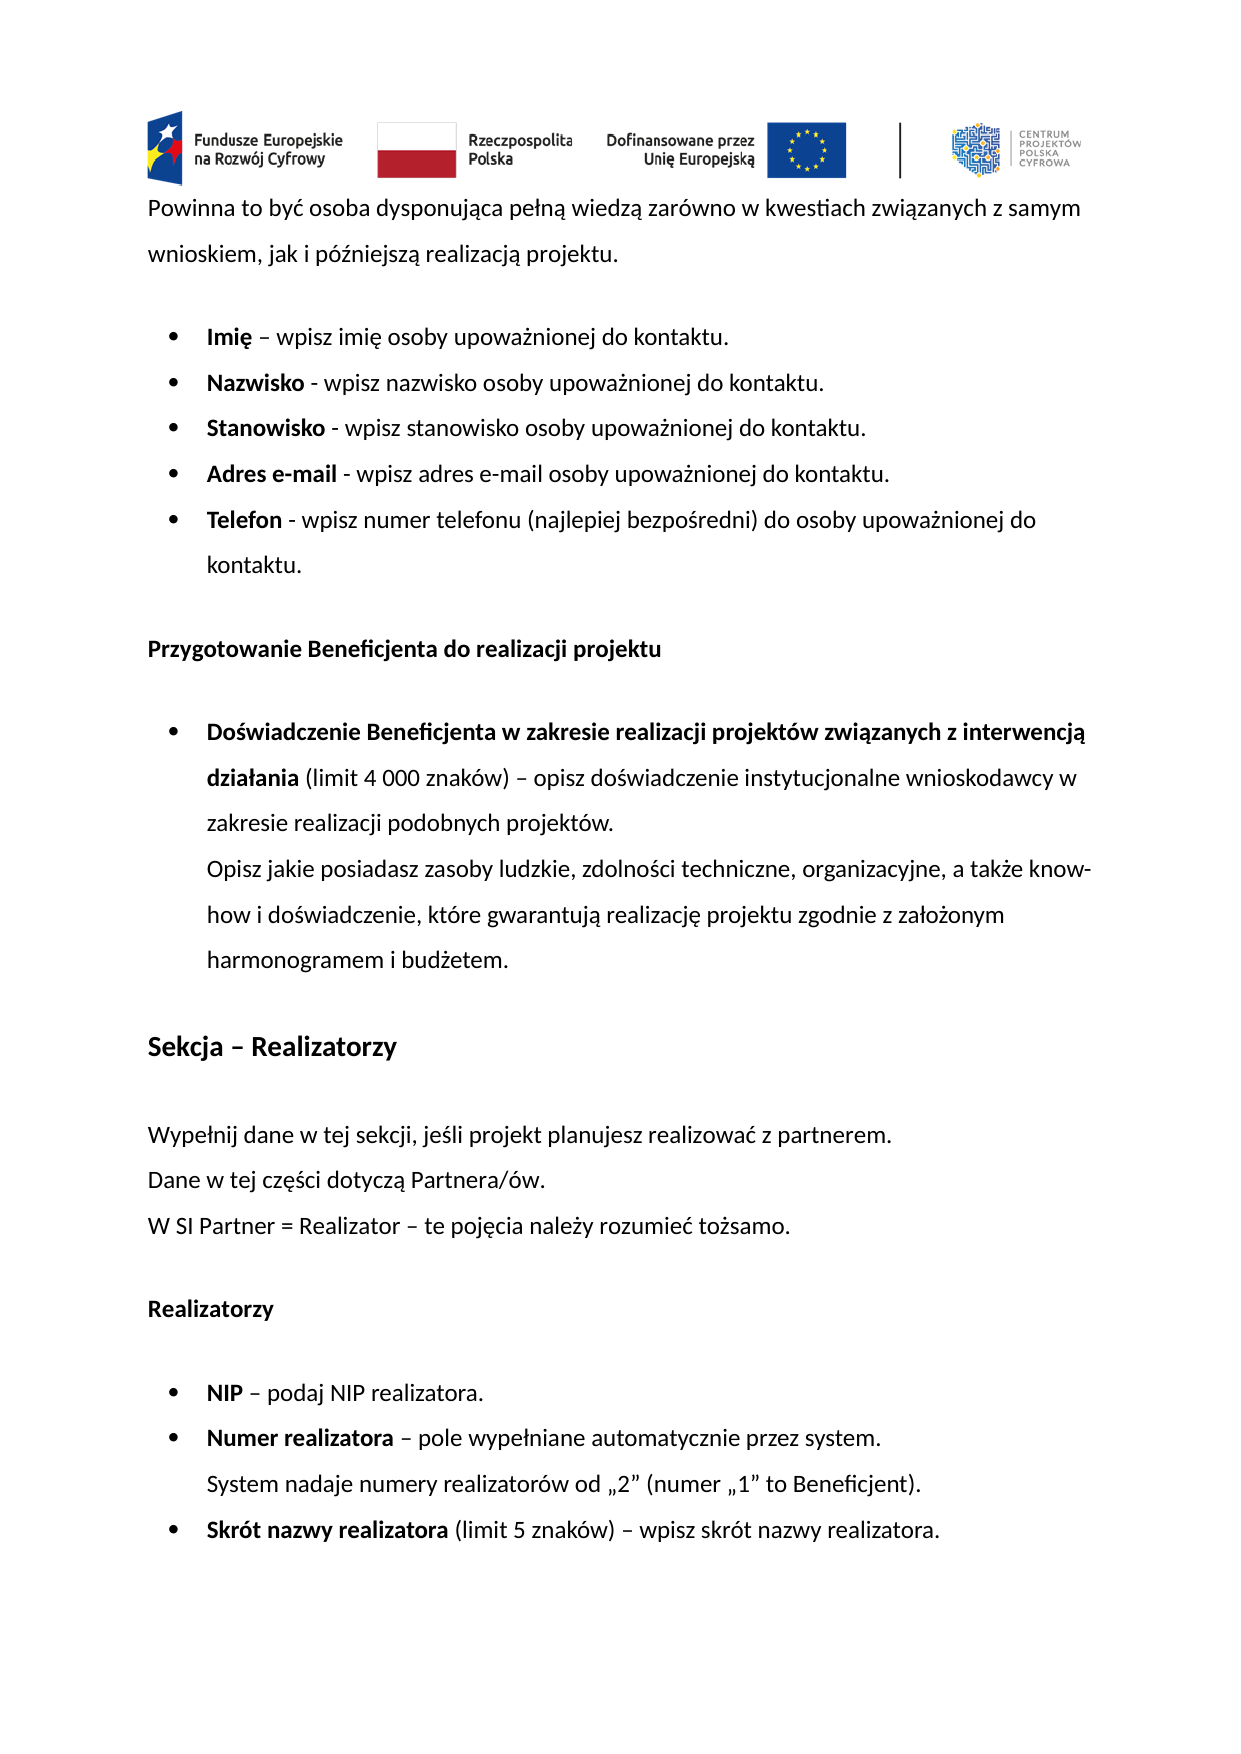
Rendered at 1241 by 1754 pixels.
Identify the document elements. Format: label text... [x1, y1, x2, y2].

list NIP – podaj NIP realizatora. [169, 1377, 1093, 1407]
list Numer realizatora – pole wypełniane automatycznie przez system. System nadaje numery realizatorów od „2” (numer „1” to Beneficjent). [169, 1422, 1093, 1499]
text Przygotowanie Beneficjenta do realizacji projektu [148, 633, 1093, 663]
list Nazwisko - wpisz nazwisko osoby upoważnionej do kontaktu. [169, 367, 1093, 397]
list Stanowisko - wpisz stanowisko osoby upoważnionej do kontaktu. [169, 412, 1093, 443]
text Wypełnij dane w tej sekcji, jeśli projekt planujesz realizować z partnerem. Dane w tej części dotyczą Partnera/ów. W SI Partner = Realizator – te pojęcia należy rozumieć tożsamo. [148, 1119, 1093, 1241]
list Telefon - wpisz numer telefonu (najlepiej bezpośredni) do osoby upoważnionej do kontaktu. [169, 504, 1093, 580]
text Realizatorzy [148, 1293, 1093, 1324]
picture [147, 111, 1081, 186]
subtitle Sekcja – Realizatorzy [148, 1028, 1093, 1063]
list Doświadczenie Beneficjenta w zakresie realizacji projektów związanych z interwencją działania (limit 4 000 znaków) – opisz doświadczenie instytucjonalne wnioskodawcy w zakresie realizacji podobnych projektów. Opisz jakie posiadasz zasoby ludzkie, zdolności techniczne, organizacyjne, a także know-how i doświadczenie, które gwarantują realizację projektu zgodnie z założonym harmonogramem i budżetem. [169, 716, 1093, 975]
list Skrót nazwy realizatora (limit 5 znaków) – wpisz skrót nazwy realizatora. [169, 1514, 1093, 1544]
list Adres e-mail - wpisz adres e-mail osoby upoważnionej do kontaktu. [169, 458, 1093, 489]
list Imię – wpisz imię osoby upoważnionej do kontaktu. [169, 321, 1093, 351]
